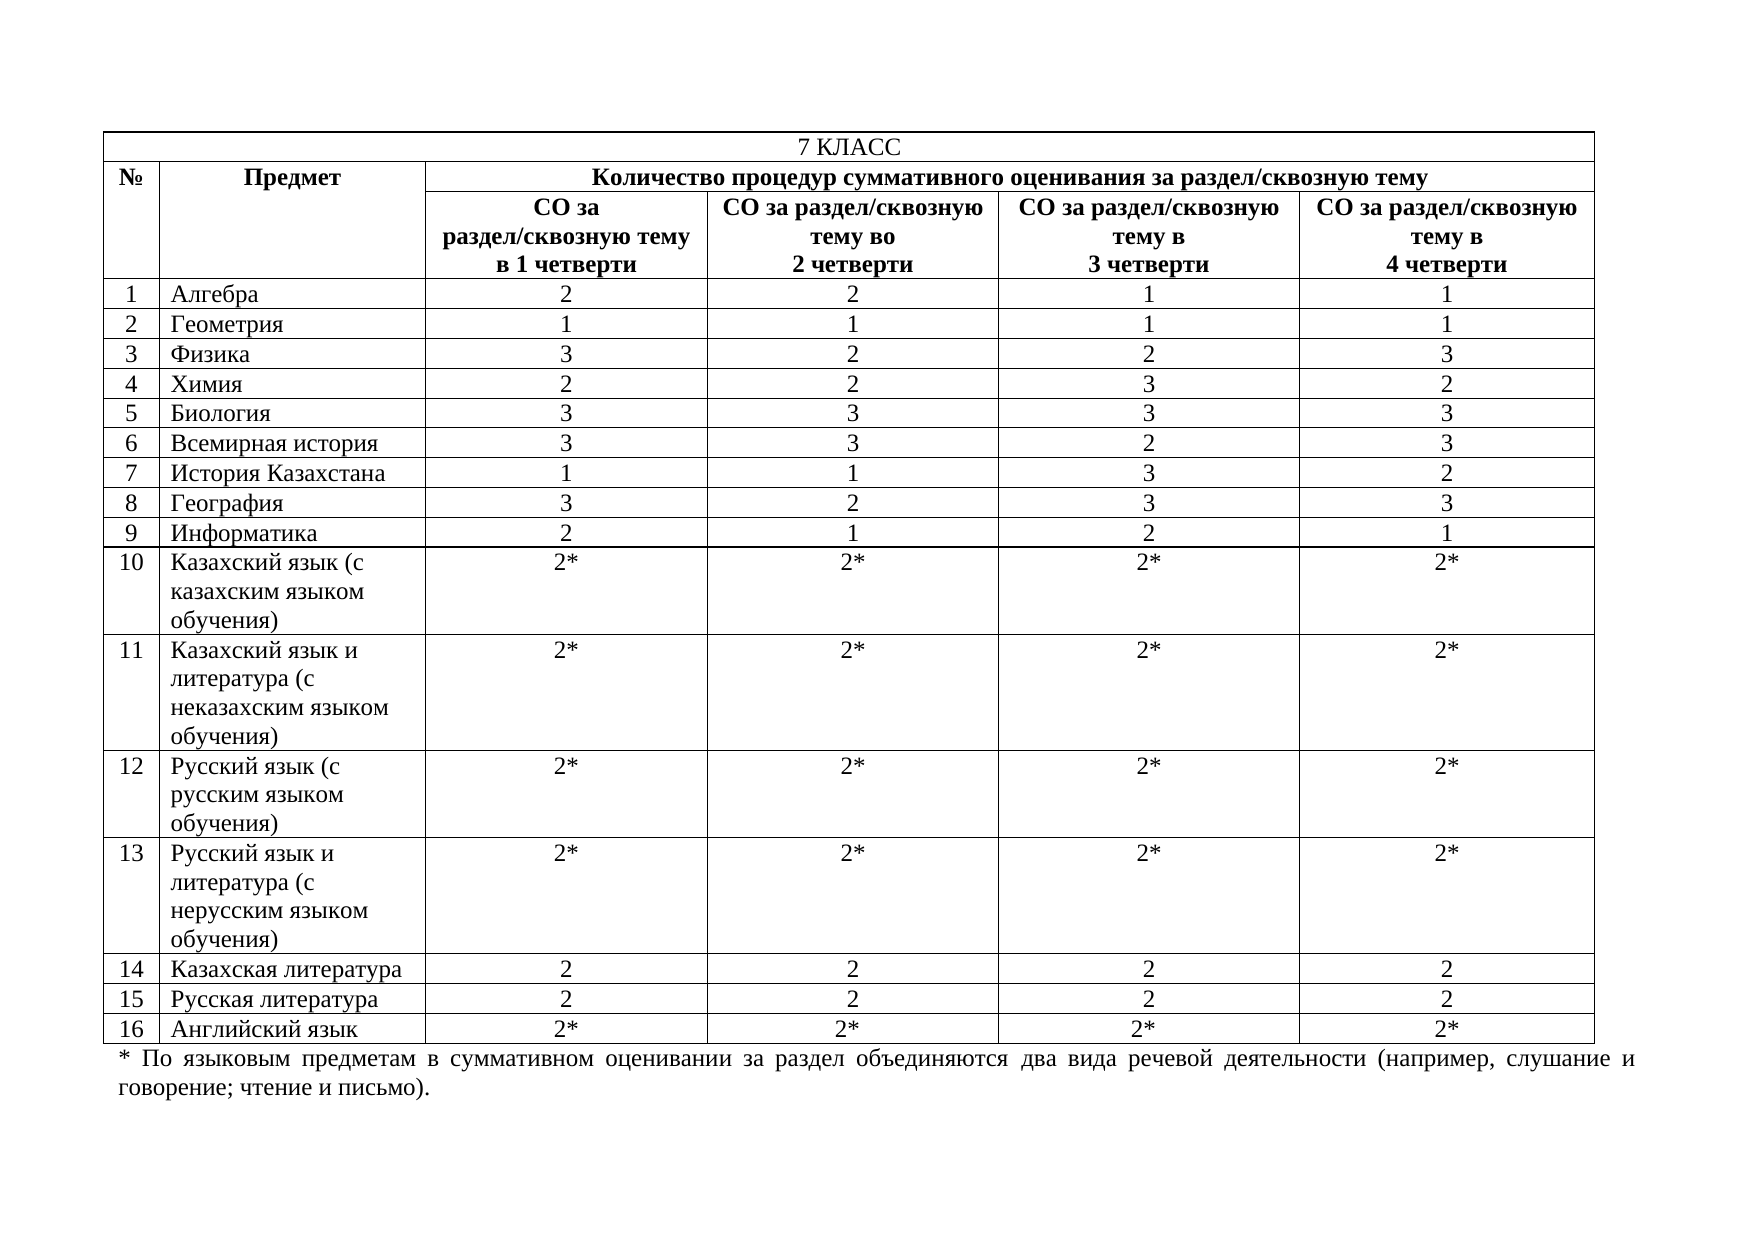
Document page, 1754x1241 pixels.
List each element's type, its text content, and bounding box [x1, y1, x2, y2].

table_cell 2 [426, 984, 707, 1013]
table_cell 2* [1300, 1014, 1594, 1042]
table_cell 1 [104, 279, 159, 308]
table_cell 2* [1300, 548, 1594, 634]
table_cell 2* [426, 838, 707, 953]
table_cell 3 [426, 339, 707, 368]
table_cell 2 [708, 279, 998, 308]
table_cell Казахский язык и литература (с неказахским языком обучения) [160, 635, 425, 750]
table_cell 2* [708, 635, 998, 750]
table_cell 1 [1300, 518, 1594, 546]
table_cell 2 [104, 309, 159, 338]
table_cell 2 [1300, 458, 1594, 487]
table_cell Казахская литература [160, 954, 425, 983]
table_cell 2 [426, 518, 707, 546]
table_cell 4 [104, 369, 159, 397]
table_cell 1 [426, 309, 707, 338]
table_cell 3 [1300, 488, 1594, 517]
table_cell 2* [426, 548, 707, 634]
table_cell 3 [426, 399, 707, 427]
table_cell Алгебра [160, 279, 425, 308]
table_cell 13 [104, 838, 159, 953]
table_cell 2* [1300, 635, 1594, 750]
table_cell 2 [708, 954, 998, 983]
table_cell 14 [104, 954, 159, 983]
table_cell 2* [999, 1014, 1299, 1042]
table_cell 1 [426, 458, 707, 487]
table_cell 2 [708, 339, 998, 368]
table_cell 1 [1300, 279, 1594, 308]
table_cell 2 [1300, 954, 1594, 983]
table_cell 3 [1300, 399, 1594, 427]
table_cell 1 [708, 458, 998, 487]
table_cell 1 [999, 309, 1299, 338]
table_cell 9 [104, 518, 159, 546]
table_cell Биология [160, 399, 425, 427]
table_header 7 КЛАСС [104, 133, 1594, 161]
table_cell 2 [426, 369, 707, 397]
table_cell Русский язык и литература (с нерусским языком обучения) [160, 838, 425, 953]
table_cell 2 [1300, 984, 1594, 1013]
table_cell 11 [104, 635, 159, 750]
table_cell 2 [426, 279, 707, 308]
table_cell 1 [1300, 309, 1594, 338]
table_cell 16 [104, 1014, 159, 1042]
text * По языковым предметам в суммативном оценивании за раздел объединяются два вида речевой деятельности (например, слушание и говорение; чтение и письмо). [118, 1043, 1636, 1101]
table_cell Русская литература [160, 984, 425, 1013]
table_cell 2 [999, 339, 1299, 368]
table_cell 2* [1300, 751, 1594, 837]
table_cell 2* [1300, 838, 1594, 953]
table_cell 2* [999, 751, 1299, 837]
table_cell Русский язык (с русским языком обучения) [160, 751, 425, 837]
table_cell 3 [999, 488, 1299, 517]
table_cell 2* [426, 1014, 707, 1042]
table_cell 7 [104, 458, 159, 487]
table_cell СО за раздел/сквозную тему во 2 четверти [708, 192, 998, 278]
table_cell Информатика [160, 518, 425, 546]
table_cell 8 [104, 488, 159, 517]
table_cell 2 [426, 954, 707, 983]
table_cell 6 [104, 428, 159, 457]
table_cell 2 [708, 984, 998, 1013]
table_cell 2 [1300, 369, 1594, 397]
table_cell 2* [708, 838, 998, 953]
table_cell Количество процедур суммативного оценивания за раздел/сквозную тему [426, 162, 1594, 191]
table_cell Казахский язык (с казахским языком обучения) [160, 548, 425, 634]
table_cell СО за раздел/сквозную тему в 1 четверти [426, 192, 707, 278]
table_cell 3 [708, 399, 998, 427]
table_cell 2 [999, 984, 1299, 1013]
table_cell 3 [1300, 428, 1594, 457]
table_cell Геометрия [160, 309, 425, 338]
table_cell 12 [104, 751, 159, 837]
table_cell 2* [708, 1014, 998, 1042]
table_cell Химия [160, 369, 425, 397]
table_cell 2* [999, 838, 1299, 953]
table_cell № [104, 162, 159, 278]
table_cell 3 [999, 369, 1299, 397]
table_cell 2* [426, 751, 707, 837]
table_cell 1 [708, 518, 998, 546]
table_cell 3 [426, 428, 707, 457]
table_cell 3 [104, 339, 159, 368]
table_cell 2 [708, 369, 998, 397]
table_cell Всемирная история [160, 428, 425, 457]
table_cell 2* [708, 548, 998, 634]
table_cell 2 [999, 954, 1299, 983]
table_cell 2 [999, 428, 1299, 457]
table_cell 10 [104, 548, 159, 634]
table_cell Английский язык [160, 1014, 425, 1042]
table_cell 2* [999, 548, 1299, 634]
table_cell География [160, 488, 425, 517]
table_cell 3 [999, 458, 1299, 487]
table_cell 2* [708, 751, 998, 837]
table_cell 2* [999, 635, 1299, 750]
table_cell 3 [999, 399, 1299, 427]
table_cell 2 [708, 488, 998, 517]
table_cell СО за раздел/сквозную тему в 3 четверти [999, 192, 1299, 278]
table_cell 15 [104, 984, 159, 1013]
table_cell 1 [999, 279, 1299, 308]
table_cell СО за раздел/сквозную тему в 4 четверти [1300, 192, 1594, 278]
table_cell Физика [160, 339, 425, 368]
table_cell История Казахстана [160, 458, 425, 487]
table_cell 3 [426, 488, 707, 517]
table_cell 2 [999, 518, 1299, 546]
table_cell Предмет [160, 162, 425, 278]
table_cell 2* [426, 635, 707, 750]
table_cell 1 [708, 309, 998, 338]
table_cell 3 [1300, 339, 1594, 368]
table_cell 5 [104, 399, 159, 427]
table_cell 3 [708, 428, 998, 457]
